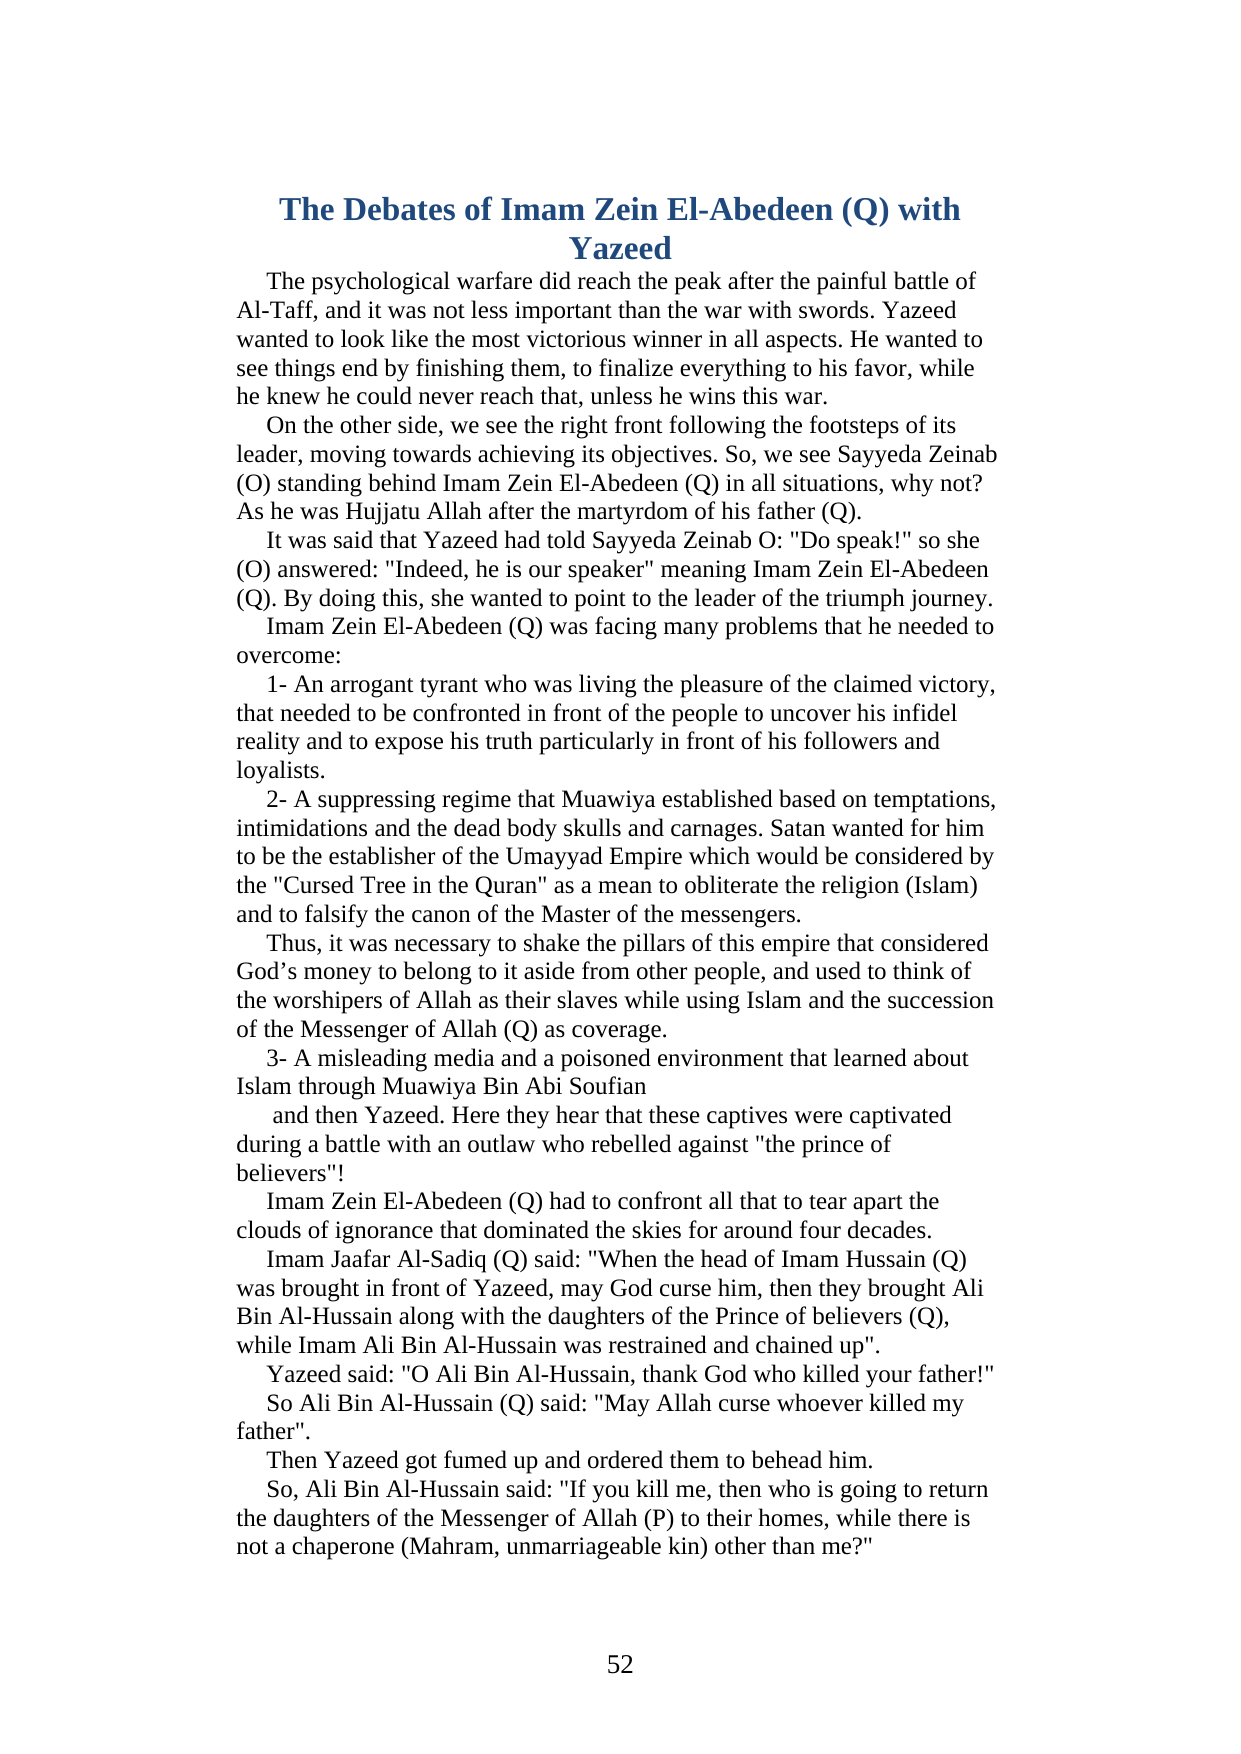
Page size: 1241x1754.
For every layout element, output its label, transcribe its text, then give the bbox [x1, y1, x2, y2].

text On the other side, we see the right front following the footsteps of its leader, moving towards achieving its objectives. So, we see Sayyeda Zeinab (O) standing behind Imam Zein El-Abedeen (Q) in all situations, why not? As he was Hujjatu Allah after the martyrdom of his father (Q). [236, 410, 1004, 525]
text Imam Zein El-Abedeen (Q) had to confront all that to tear apart the clouds of ignorance that dominated the skies for around four decades. [236, 1186, 1004, 1244]
text 2- A suppressing regime that Muawiya established based on temptations, intimidations and the dead body skulls and carnages. Satan wanted for him to be the establisher of the Umayyad Empire which would be considered by the "Cursed Tree in the Quran" as a mean to obliterate the religion (Islam) and to falsify the canon of the Master of the messengers. [236, 784, 1004, 928]
text Thus, it was necessary to shake the pillars of this empire that considered God’s money to belong to it aside from other people, and used to think of the worshipers of Allah as their slaves while using Islam and the succession of the Messenger of Allah (Q) as coverage. [236, 928, 1004, 1043]
text The psychological warfare did reach the peak after the painful battle of Al-Taff, and it was not less important than the war with swords. Yazeed wanted to look like the most victorious winner in all aspects. He wanted to see things end by finishing them, to finalize everything to his favor, while he knew he could never reach that, unless he wins this war. [236, 266, 1004, 410]
text It was said that Yazeed had told Sayyeda Zeinab O: "Do speak!" so she (O) answered: "Indeed, he is our speaker" meaning Imam Zein El-Abedeen (Q). By doing this, she wanted to point to the leader of the triumph journey. [236, 525, 1004, 611]
subtitle The Debates of Imam Zein El-Abedeen (Q) with Yazeed [236, 190, 1004, 266]
text and then Yazeed. Here they hear that these captives were captivated during a battle with an outlaw who rebelled against "the prince of believers"! [236, 1100, 1004, 1186]
text 1- An arrogant tyrant who was living the pleasure of the claimed victory, that needed to be confronted in front of the people to uncover his infidel reality and to expose his truth particularly in front of his followers and loyalists. [236, 669, 1004, 784]
text Imam Jaafar Al-Sadiq (Q) said: "When the head of Imam Hussain (Q) was brought in front of Yazeed, may God curse him, then they brought Ali Bin Al-Hussain along with the daughters of the Prince of believers (Q), while Imam Ali Bin Al-Hussain was restrained and chained up". [236, 1244, 1004, 1359]
text Imam Zein El-Abedeen (Q) was facing many problems that he needed to overcome: [236, 611, 1004, 669]
text So Ali Bin Al-Hussain (Q) said: "May Allah curse whoever killed my father". [236, 1388, 1004, 1445]
text Yazeed said: "O Ali Bin Al-Hussain, thank God who killed your father!" [236, 1359, 1004, 1388]
text Then Yazeed got fumed up and ordered them to behead him. [236, 1445, 1004, 1474]
text 3- A misleading media and a poisoned environment that learned about Islam through Muawiya Bin Abi Soufian [236, 1043, 1004, 1100]
text So, Ali Bin Al-Hussain said: "If you kill me, then who is going to return the daughters of the Messenger of Allah (P) to their homes, while there is not a chaperone (Mahram, unmarriageable kin) other than me?" [236, 1474, 1004, 1560]
